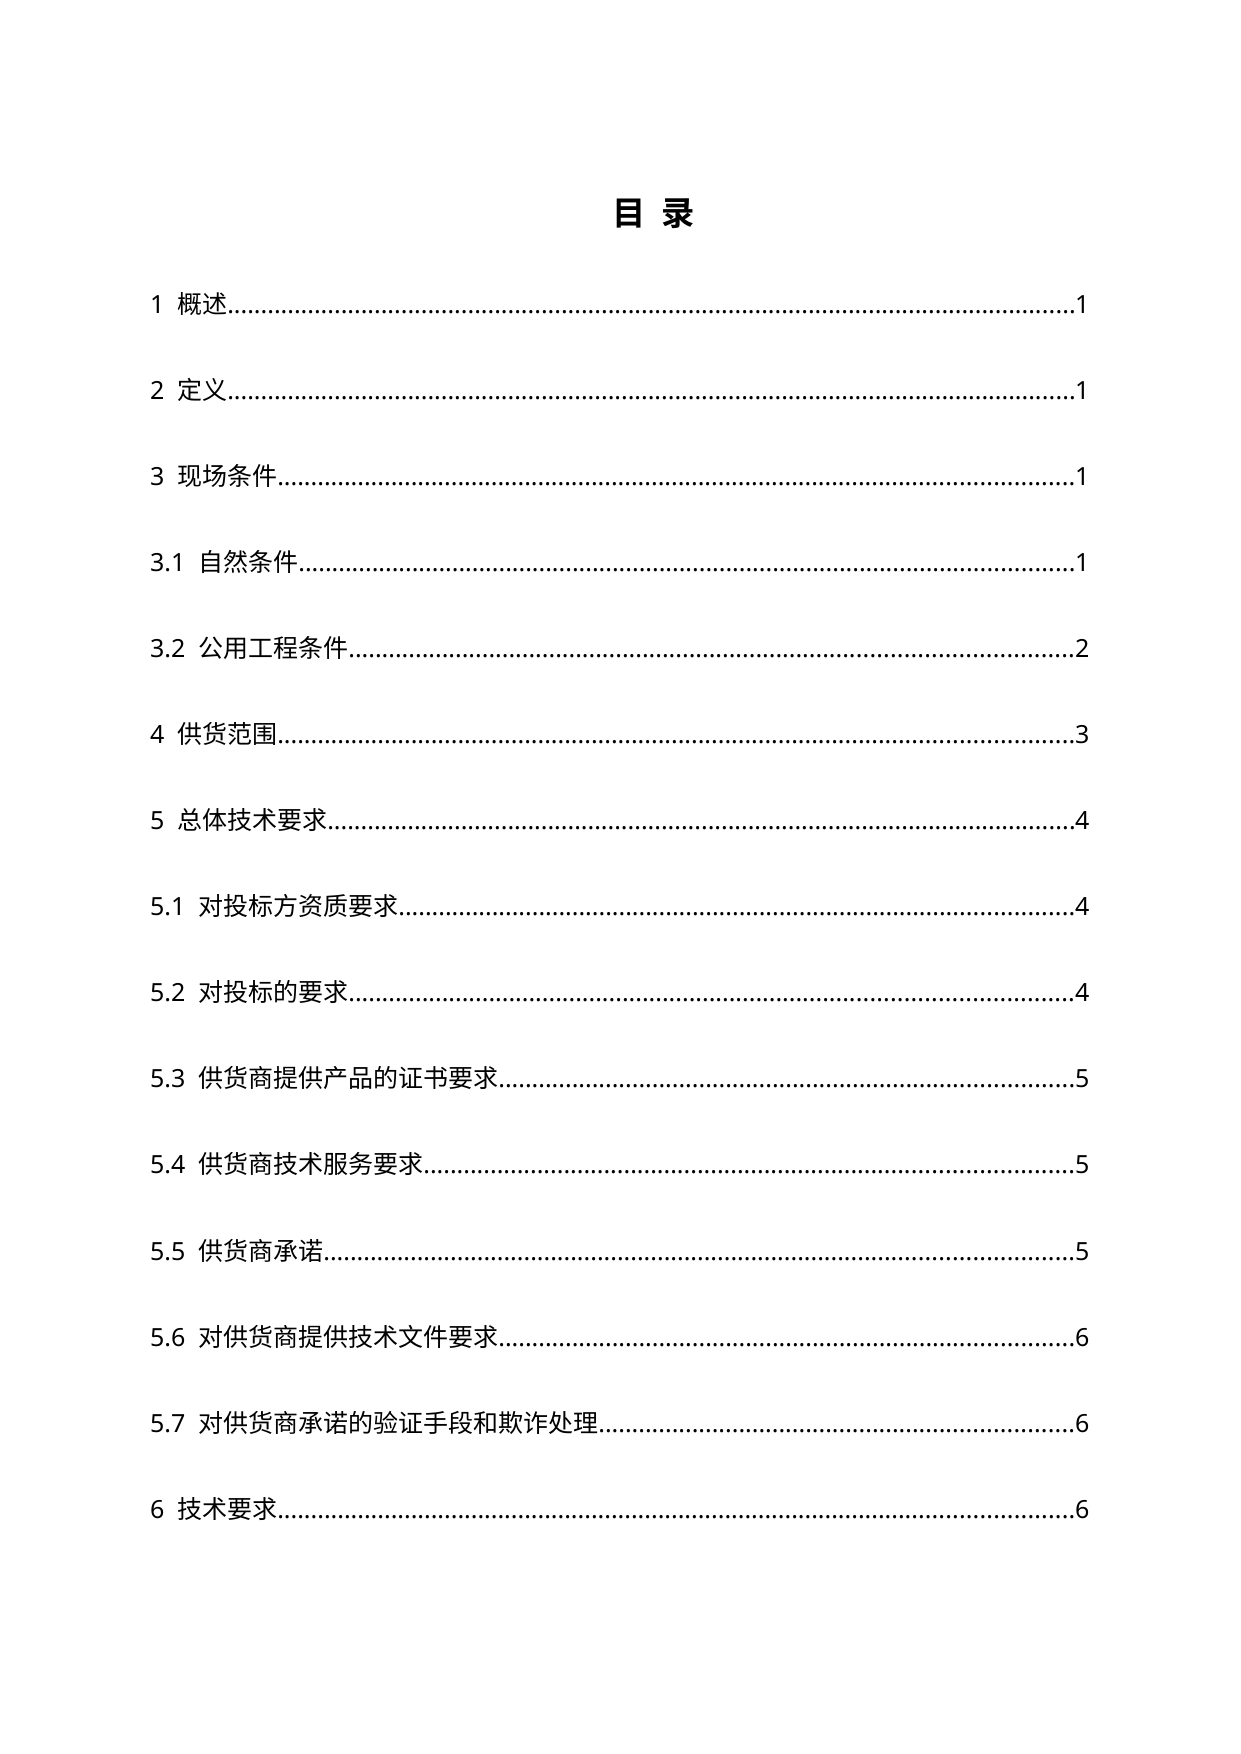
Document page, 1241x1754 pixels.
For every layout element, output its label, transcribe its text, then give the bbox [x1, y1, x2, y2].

text 5.5 供货商承诺 5 [150, 1215, 1090, 1283]
text 5.6 对供货商提供技术文件要求 6 [150, 1301, 1090, 1369]
text 1 概述 1 [150, 269, 1090, 337]
text 3 现场条件 1 [150, 441, 1090, 509]
text 3.1 自然条件 1 [150, 527, 1090, 595]
text 5.1 对投标方资质要求 4 [150, 871, 1090, 939]
text 5 总体技术要求 4 [150, 785, 1090, 853]
text 2 定义 1 [150, 355, 1090, 423]
text 5.2 对投标的要求 4 [150, 957, 1090, 1025]
text 5.7 对供货商承诺的验证手段和欺诈处理 6 [150, 1387, 1090, 1455]
text 4 供货范围 3 [150, 699, 1090, 767]
text 3.2 公用工程条件 2 [150, 613, 1090, 681]
text 5.3 供货商提供产品的证书要求 5 [150, 1043, 1090, 1111]
text 目 录 [150, 177, 1090, 245]
text 5.4 供货商技术服务要求 5 [150, 1129, 1090, 1197]
text 6 技术要求 6 [150, 1473, 1090, 1541]
